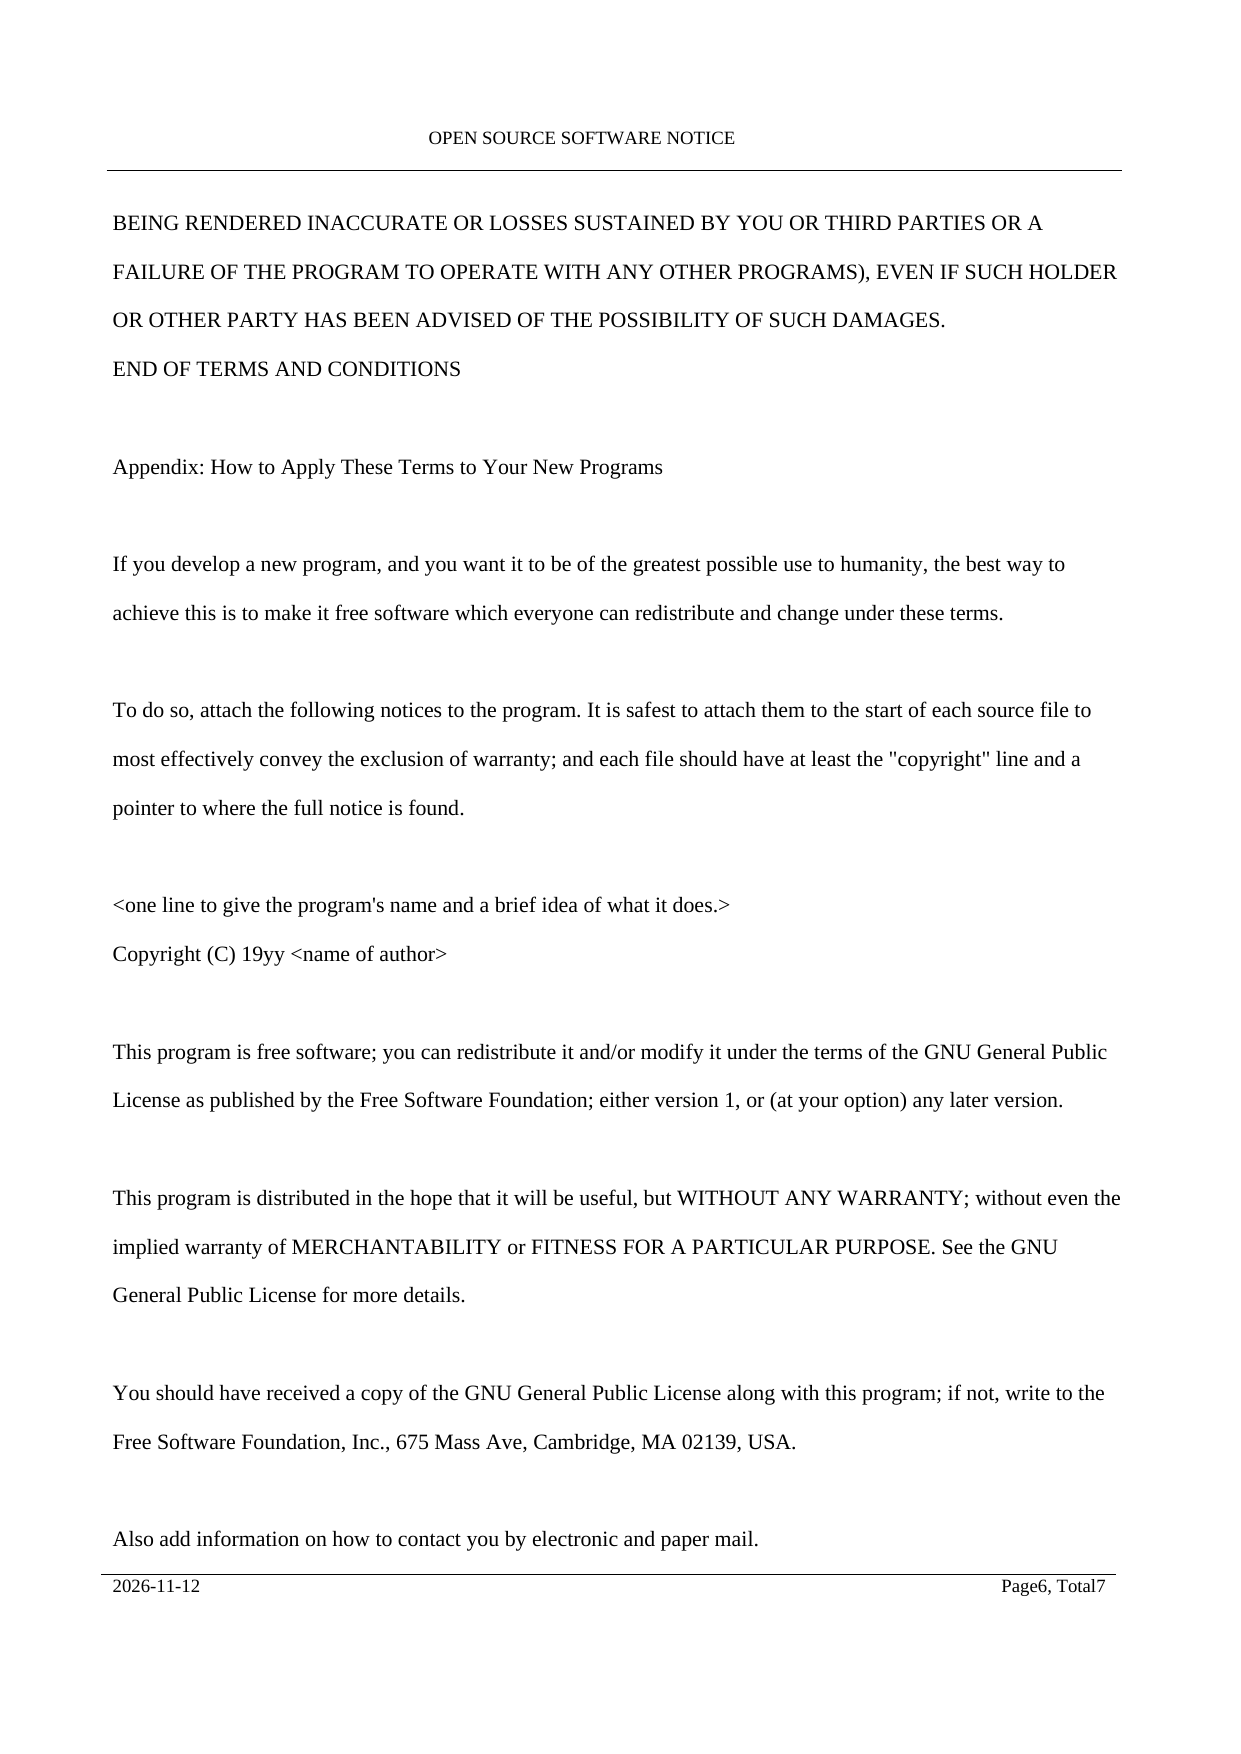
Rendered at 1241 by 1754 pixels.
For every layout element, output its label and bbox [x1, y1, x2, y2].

text [112, 206, 1128, 1555]
